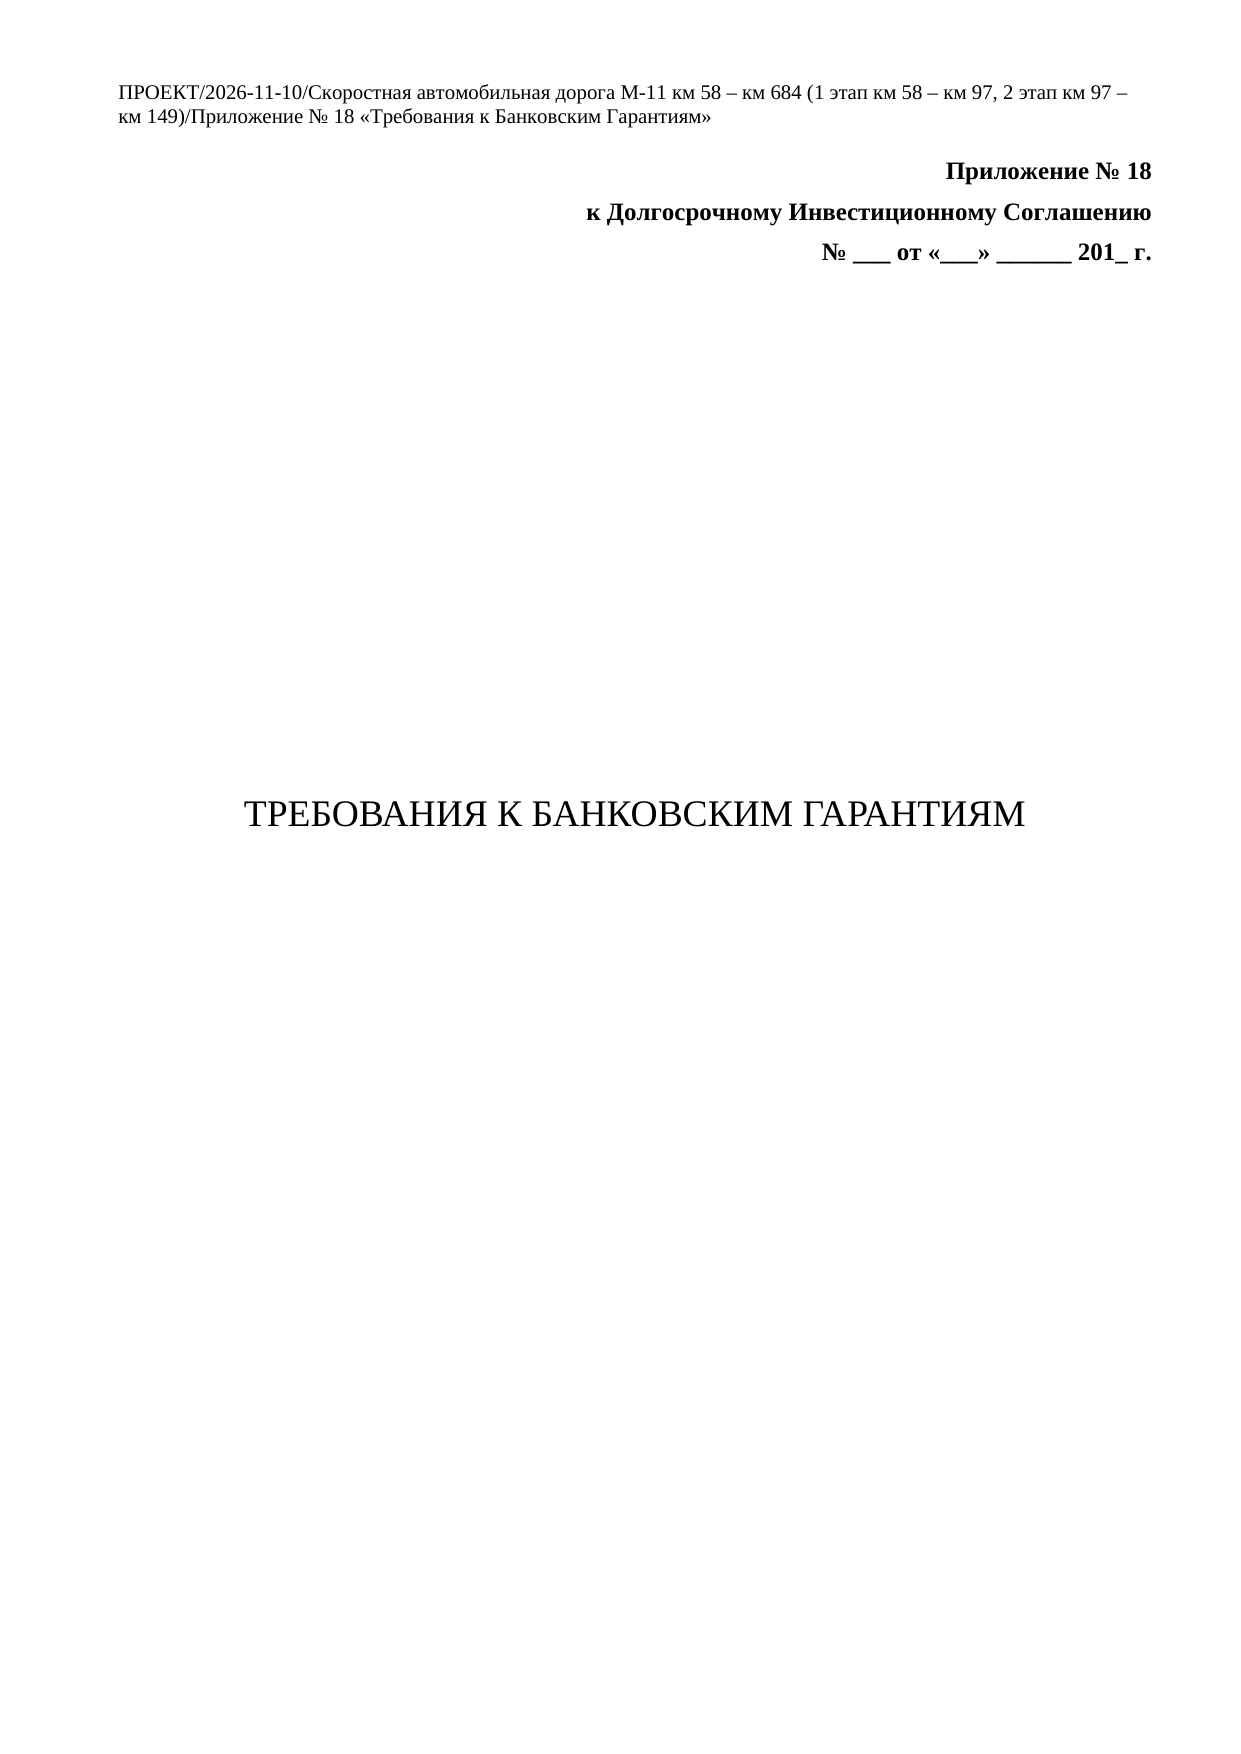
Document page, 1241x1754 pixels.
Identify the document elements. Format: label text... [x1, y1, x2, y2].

text № ___ от «___» ______ 201_ г. [118, 237, 1152, 266]
text к Долгосрочному Инвестиционному Соглашению [118, 197, 1152, 225]
text Требования к БАНКОВСКИм ГАРАНТИям [118, 792, 1152, 835]
text Приложение № 18 [118, 156, 1152, 184]
